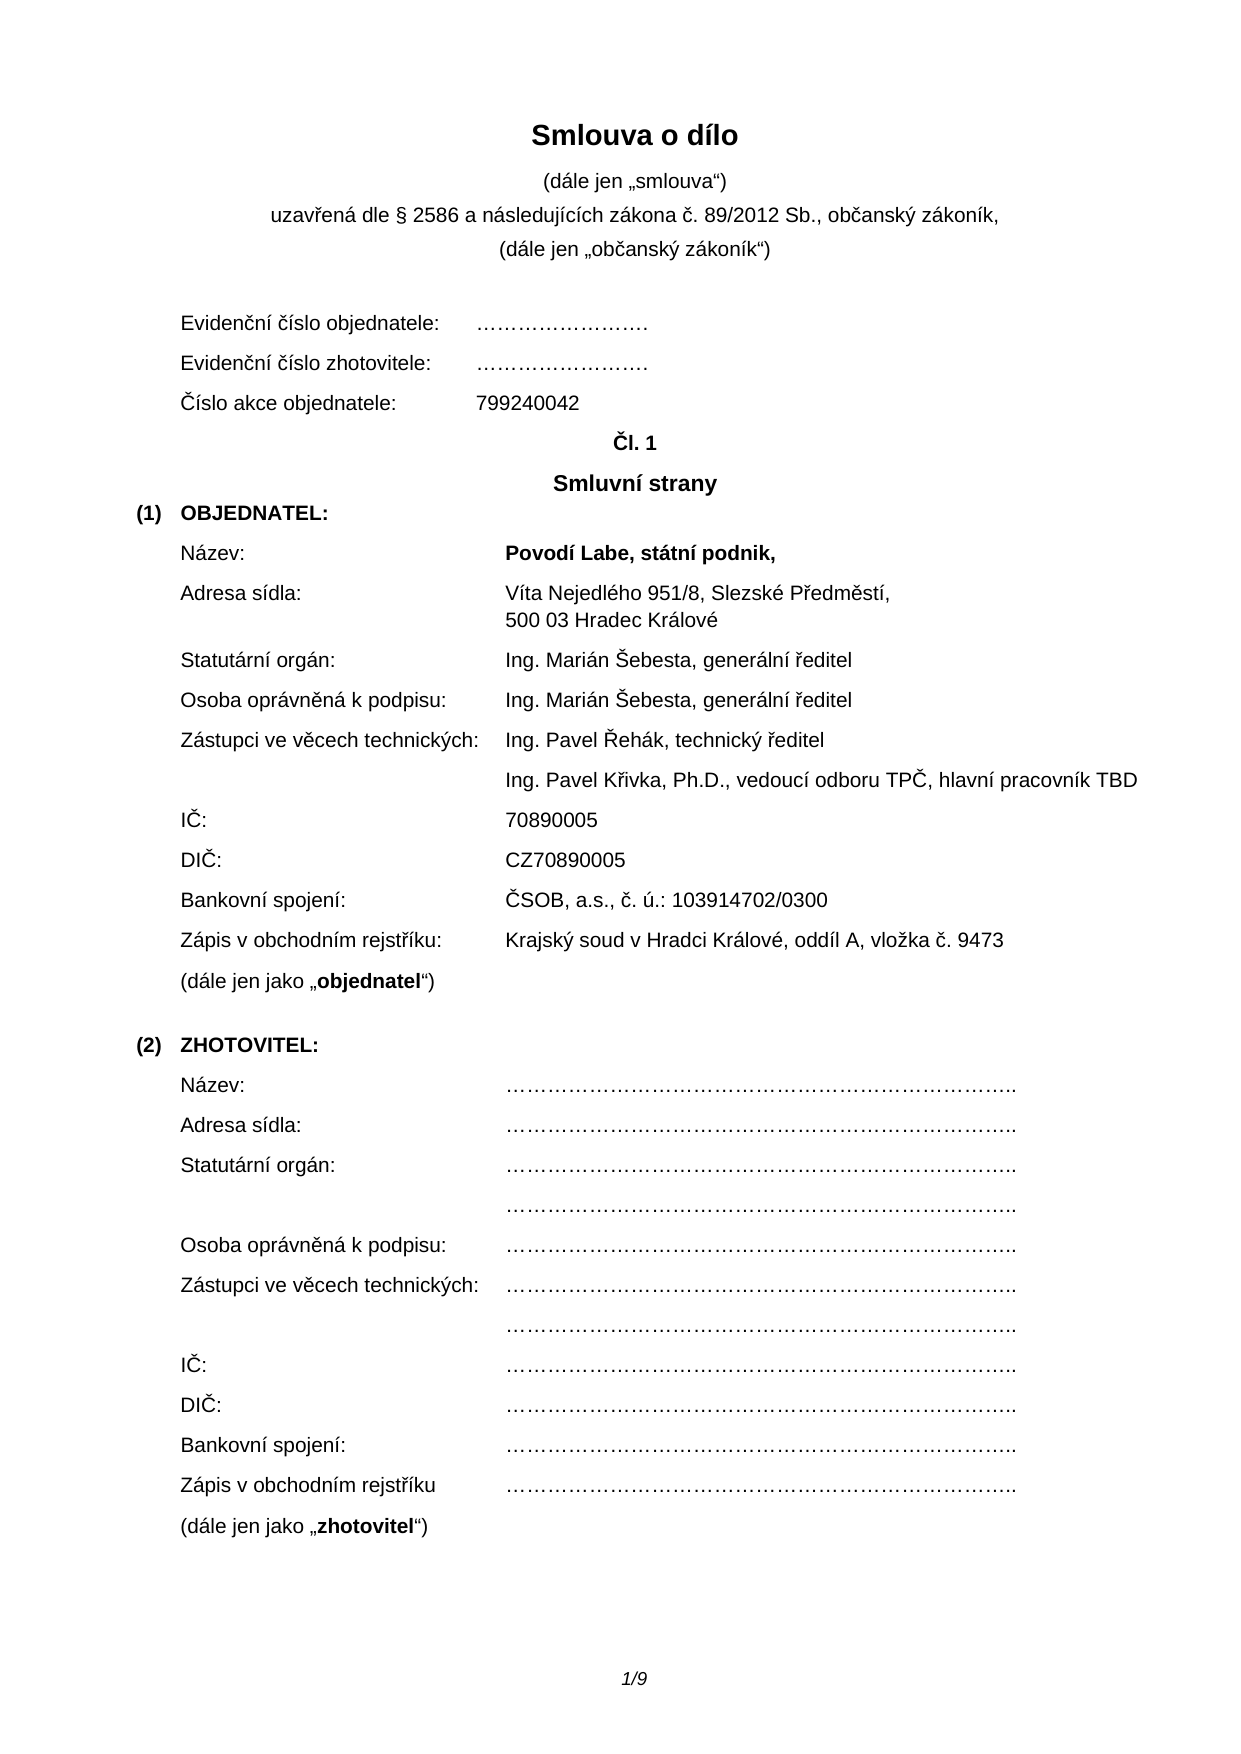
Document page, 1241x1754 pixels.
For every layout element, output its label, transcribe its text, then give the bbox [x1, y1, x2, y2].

text Osoba oprávněná k podpisu: Ing. Marián Šebesta, generální ředitel [136, 688, 1134, 712]
text Název: ……………………………………………………………….. [136, 1073, 1134, 1097]
text Bankovní spojení: ……………………………………………………………….. [136, 1433, 1134, 1457]
text Evidenční číslo objednatele: ……………………. [180, 310, 1134, 334]
text Adresa sídla: Víta Nejedlého 951/8, Slezské Předměstí, [136, 581, 1134, 604]
text Bankovní spojení: ČSOB, a.s., č. ú.: 103914702/0300 [136, 888, 1134, 912]
text uzavřená dle § 2586 a následujících zákona č. 89/2012 Sb., občanský zákoník, [136, 203, 1134, 227]
text ……………………………………………………………….. [136, 1313, 1134, 1337]
text Statutární orgán: Ing. Marián Šebesta, generální ředitel [136, 648, 1134, 672]
text 500 03 Hradec Králové [136, 608, 1134, 632]
text (2) ZHOTOVITEL: [136, 1033, 1134, 1057]
text Zápis v obchodním rejstříku: Krajský soud v Hradci Králové, oddíl A, vložka č. 9473 [136, 928, 1134, 952]
text DIČ: ……………………………………………………………….. [136, 1393, 1134, 1417]
text DIČ: CZ70890005 [136, 848, 1134, 872]
text (dále jen „smlouva“) [136, 169, 1134, 193]
list Smluvní strany [136, 470, 1134, 497]
subtitle Čl. 1 [136, 430, 1134, 454]
text Zápis v obchodním rejstříku ……………………………………………………………….. [136, 1473, 1134, 1497]
text ……………………………………………………………….. [136, 1193, 1134, 1217]
text Číslo akce objednatele: 799240042 [180, 390, 1134, 414]
subtitle Smlouva o dílo [136, 118, 1134, 152]
text IČ: 70890005 [136, 808, 1134, 832]
text Adresa sídla: ……………………………………………………………….. [136, 1113, 1134, 1137]
text Osoba oprávněná k podpisu: ……………………………………………………………….. [136, 1233, 1134, 1257]
text (dále jen „občanský zákoník“) [136, 237, 1134, 261]
text Zástupci ve věcech technických: ……………………………………………………………….. [136, 1273, 1134, 1297]
text Název: Povodí Labe, státní podnik, [136, 541, 1134, 564]
text Ing. Pavel Křivka, Ph.D., vedoucí odboru TPČ, hlavní pracovník TBD [136, 768, 1155, 792]
text Evidenční číslo zhotovitele: ……………………. [180, 350, 1134, 374]
text IČ: ……………………………………………………………….. [136, 1353, 1134, 1377]
text Statutární orgán: ……………………………………………………………….. [136, 1153, 1134, 1177]
list OBJEDNATEL: [136, 501, 1134, 524]
text Zástupci ve věcech technických: Ing. Pavel Řehák, technický ředitel [136, 728, 1134, 752]
text (dále jen jako „zhotovitel“) [136, 1513, 1134, 1538]
text (dále jen jako „objednatel“) [136, 968, 1134, 993]
